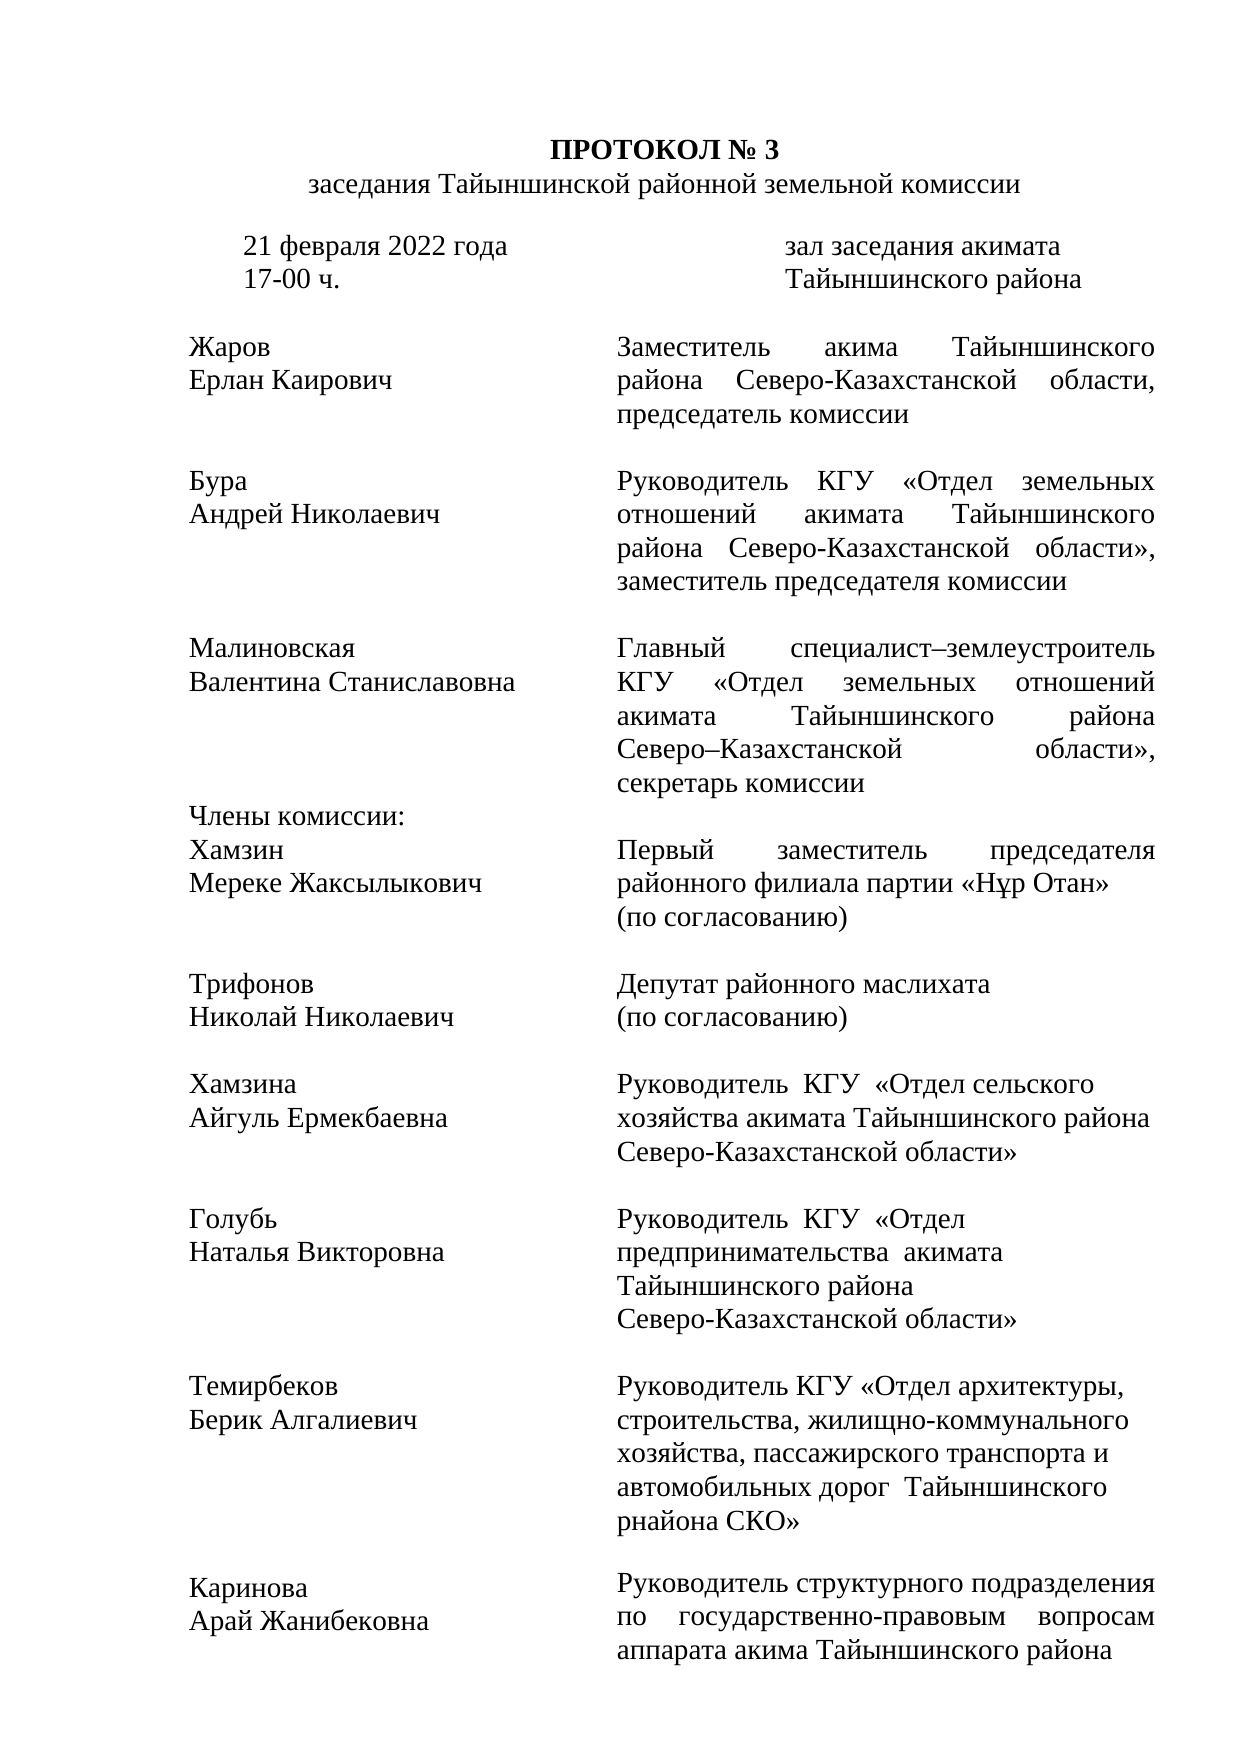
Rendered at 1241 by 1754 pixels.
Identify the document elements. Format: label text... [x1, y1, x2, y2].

subtitle ПРОТОКОЛ № 3 [177, 132, 1152, 166]
text 17-00 ч. Тайыншинского района [177, 262, 1152, 295]
subtitle заседания Тайыншинской районной земельной комиссии [177, 166, 1152, 199]
table_cell Голубь Наталья Викторовна Темирбеков Берик Алгалиевич [177, 1201, 605, 1536]
table_cell Главный специалист–землеустроитель КГУ «Отдел земельных отношений акимата Тайыншинского района Северо–Казахстанской области», секретарь комиссии [605, 631, 1167, 832]
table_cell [605, 1536, 1167, 1670]
table_cell Первый заместитель председателя районного филиала партии «Нұр Отан» (по согласованию) Депутат районного маслихата (по согласованию) Руководитель КГУ «Отдел сельского хозяйства акимата Тайыншинского района Северо-Казахстанской области» [605, 832, 1167, 1201]
table_cell Руководитель КГУ «Отдел предпринимательства акимата Тайыншинского района Северо-Казахстанской области» Руководитель КГУ «Отдел архитектуры, строительства, жилищно-коммунального хозяйства, пассажирского транспорта и автомобильных дорог Тайыншинского рнайона СКО» [605, 1201, 1167, 1536]
table_cell Бура Андрей Николаевич [177, 463, 605, 631]
table_cell Хамзин Мереке Жаксылыкович Трифонов Николай Николаевич Хамзина Айгуль Ермекбаевна [177, 832, 605, 1201]
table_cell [177, 1536, 605, 1670]
table_cell Руководитель КГУ «Отдел земельных отношений акимата Тайыншинского района Северо-Казахстанской области», заместитель председателя комиссии [605, 463, 1167, 631]
table_header Заместитель акима Тайыншинского района Северо-Казахстанской области, председатель комиссии [605, 329, 1167, 463]
table_header Жаров Ерлан Каирович [177, 329, 605, 463]
text 21 февраля 2022 года зал заседания акимата [177, 228, 1152, 262]
table_cell Малиновская Валентина Станиславовна Члены комиссии: [177, 631, 605, 832]
